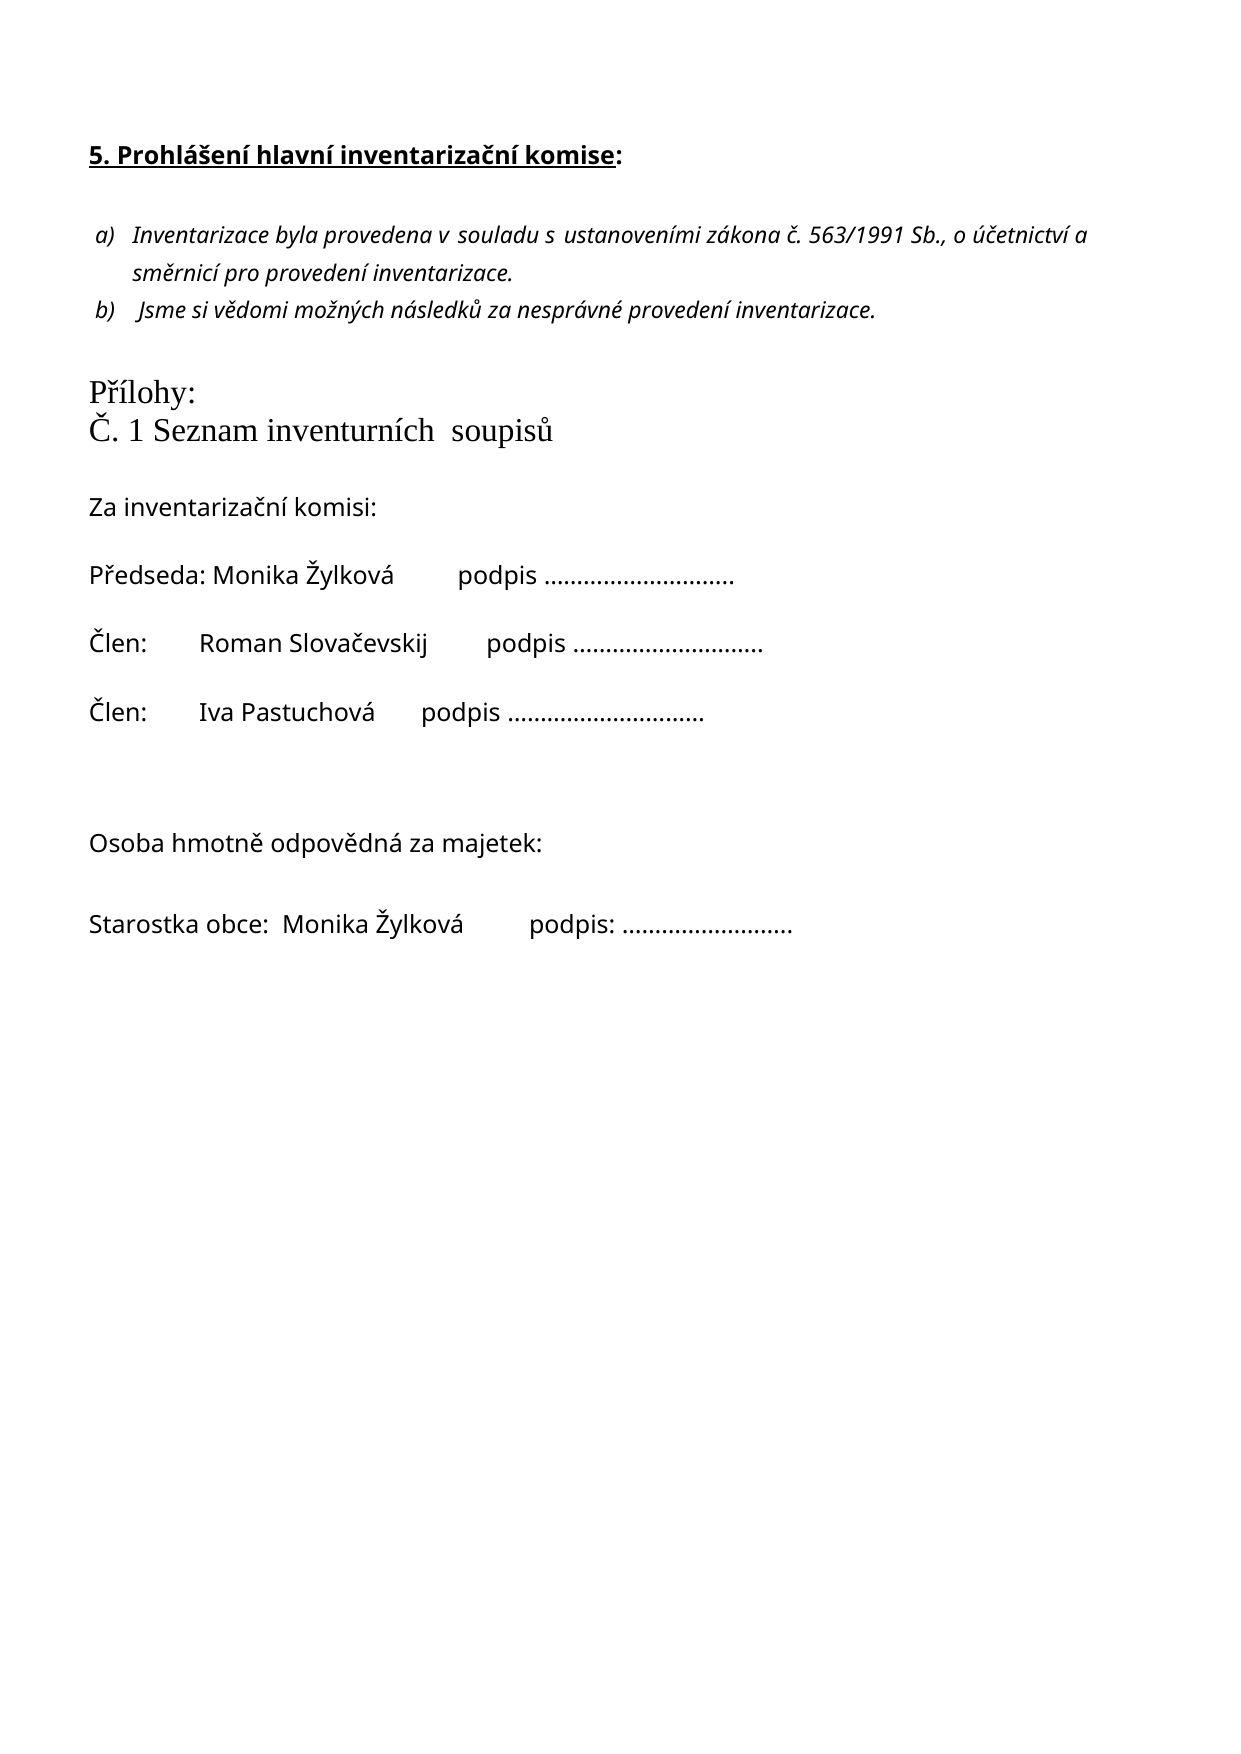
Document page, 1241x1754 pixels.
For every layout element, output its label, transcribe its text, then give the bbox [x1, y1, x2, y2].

text Přílohy: [89, 372, 1163, 411]
text Starostka obce: Monika Žylková podpis: …………………….. [89, 907, 1163, 941]
list Inventarizace byla provedena v souladu s ustanoveními zákona č. 563/1991 Sb., o účetnictví a směrnicí pro provedení inventarizace. [95, 219, 1163, 288]
text 5. Prohlášení hlavní inventarizační komise: [89, 137, 1163, 171]
text Člen: Roman Slovačevskij podpis ……………………….. [89, 626, 1163, 660]
text Osoba hmotně odpovědná za majetek: [89, 825, 1163, 859]
list Jsme si vědomi možných následků za nesprávné provedení inventarizace. [95, 294, 1163, 325]
text Za inventarizační komisi: [89, 490, 1163, 524]
text Č. 1 Seznam inventurních soupisů [89, 411, 1163, 449]
text Člen: Iva Pastuchová podpis ………………………… [89, 694, 1163, 728]
text Předseda: Monika Žylková podpis ……………………….. [89, 558, 1163, 592]
